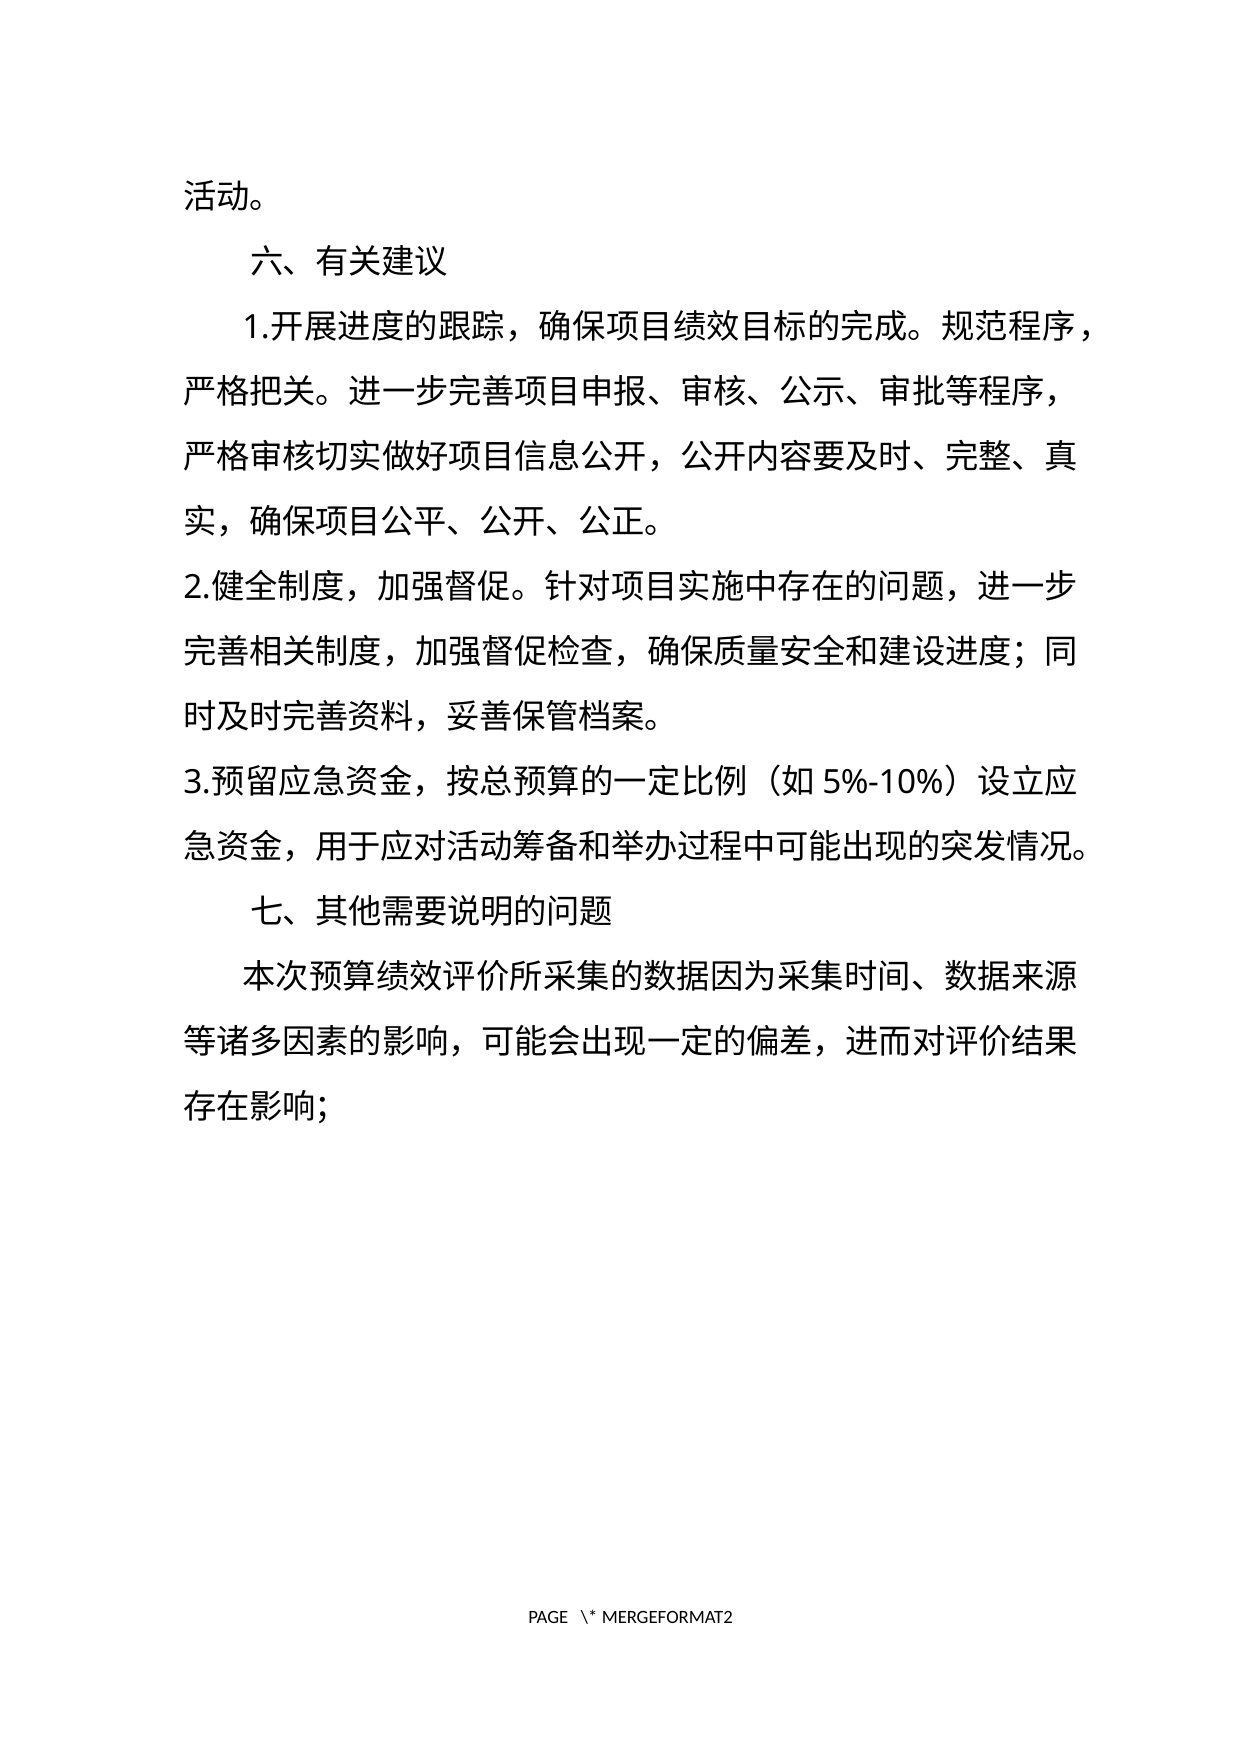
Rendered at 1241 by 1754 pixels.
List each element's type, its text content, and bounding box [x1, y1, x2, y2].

text 七、其他需要说明的问题 [183, 877, 1078, 942]
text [183, 162, 1078, 227]
text 六、有关建议 [183, 227, 1078, 292]
text 本次预算绩效评价所采集的数据因为采集时间、数据来源等诸多因素的影响，可能会出现一定的偏差，进而对评价结果存在影响； [183, 942, 1078, 1137]
text 1.开展进度的跟踪，确保项目绩效目标的完成。规范程序，严格把关。进一步完善项目申报、审核、公示、审批等程序，严格审核切实做好项目信息公开，公开内容要及时、完整、真实，确保项目公平、公开、公正。 2.健全制度，加强督促。针对项目实施中存在的问题，进一步完善相关制度，加强督促检查，确保质量安全和建设进度；同时及时完善资料，妥善保管档案。 3.预留应急资金，按总预算的一定比例（如5%-10%）设立应急资金，用于应对活动筹备和举办过程中可能出现的突发情况。 [183, 292, 1078, 877]
